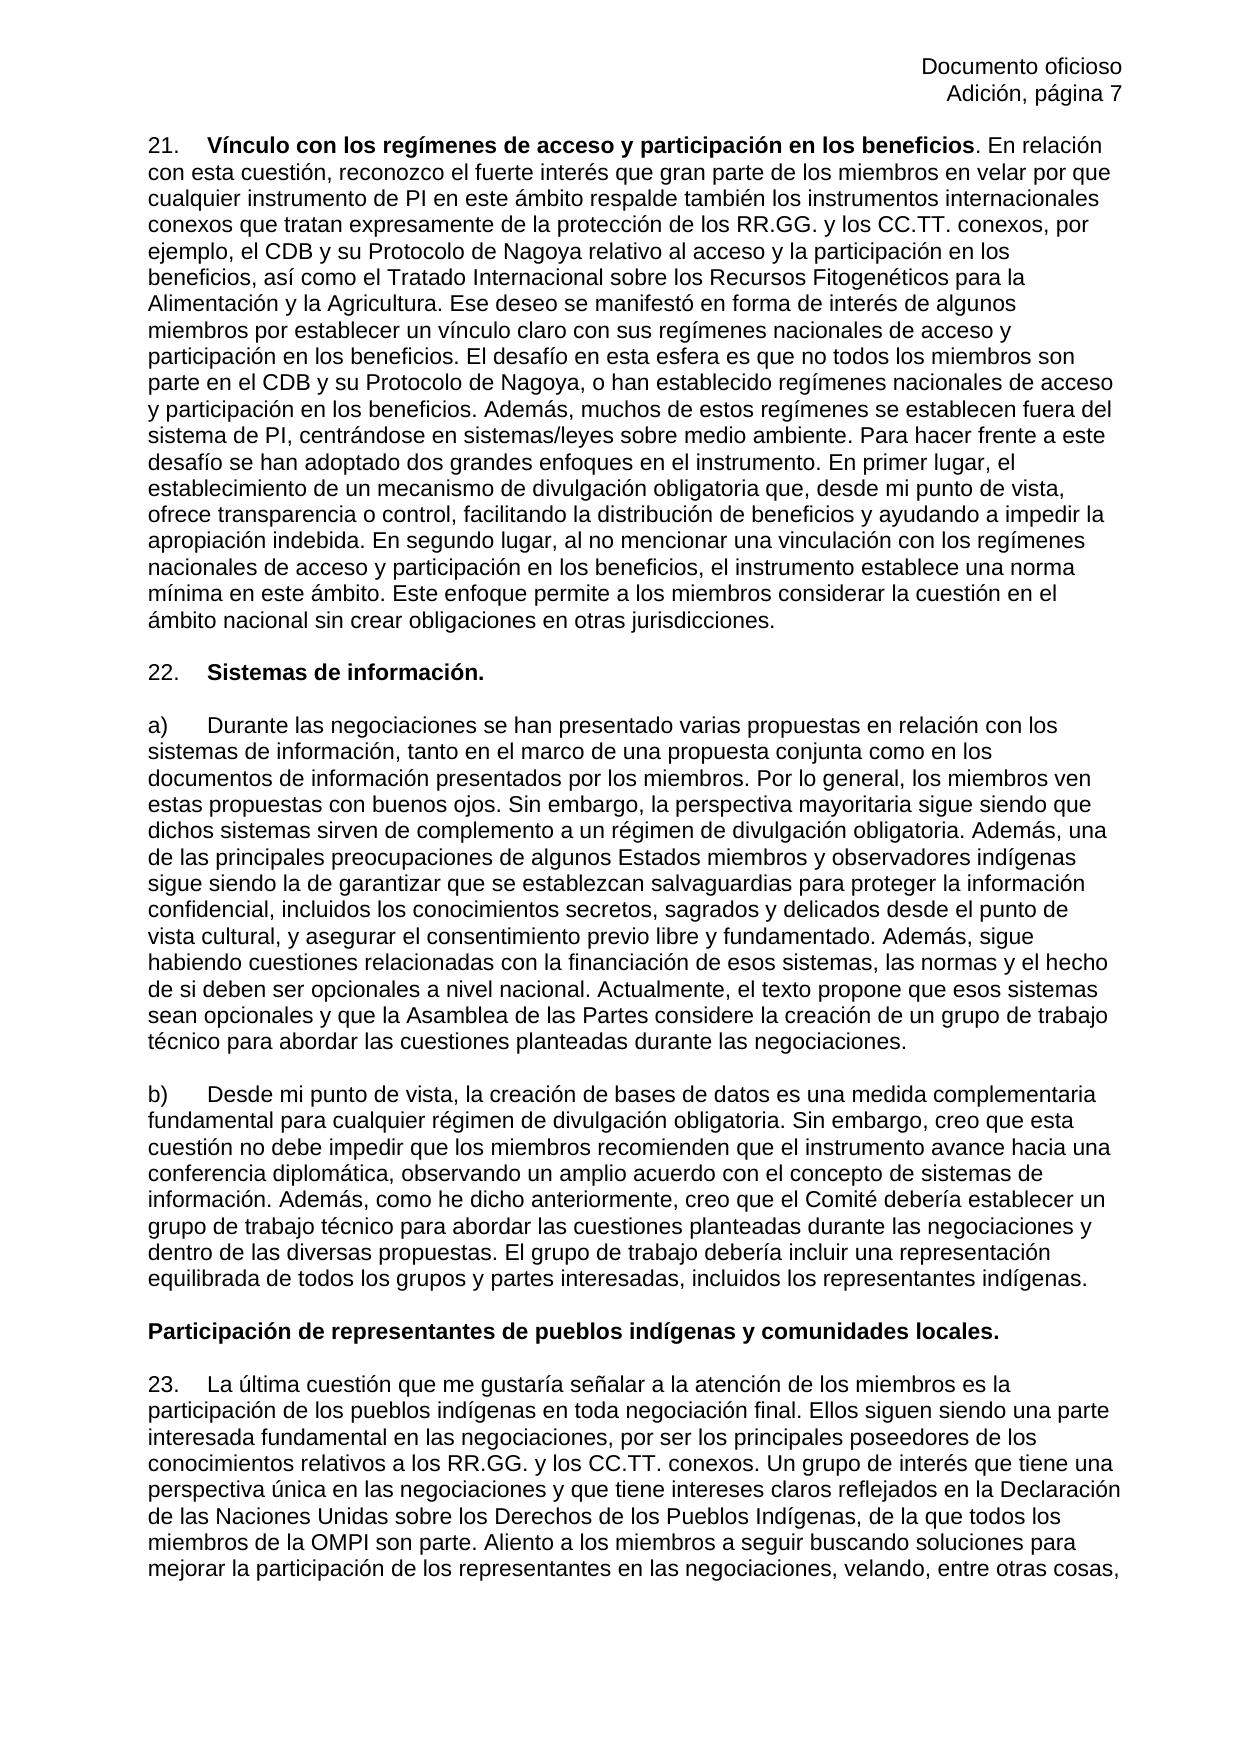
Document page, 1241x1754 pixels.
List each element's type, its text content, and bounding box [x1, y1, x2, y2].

text 22. Sistemas de información. [148, 659, 1122, 686]
text a) Durante las negociaciones se han presentado varias propuestas en relación con los sistemas de información, tanto en el marco de una propuesta conjunta como en los documentos de información presentados por los miembros. Por lo general, los miembros ven estas propuestas con buenos ojos. Sin embargo, la perspectiva mayoritaria sigue siendo que dichos sistemas sirven de complemento a un régimen de divulgación obligatoria. Además, una de las principales preocupaciones de algunos Estados miembros y observadores indígenas sigue siendo la de garantizar que se establezcan salvaguardias para proteger la información confidencial, incluidos los conocimientos secretos, sagrados y delicados desde el punto de vista cultural, y asegurar el consentimiento previo libre y fundamentado. Además, sigue habiendo cuestiones relacionadas con la financiación de esos sistemas, las normas y el hecho de si deben ser opcionales a nivel nacional. Actualmente, el texto propone que esos sistemas sean opcionales y que la Asamblea de las Partes considere la creación de un grupo de trabajo técnico para abordar las cuestiones planteadas durante las negociaciones. [148, 712, 1122, 1081]
text Participación de representantes de pueblos indígenas y comunidades locales. [148, 1318, 1122, 1344]
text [148, 1371, 1122, 1582]
text b) Desde mi punto de vista, la creación de bases de datos es una medida complementaria fundamental para cualquier régimen de divulgación obligatoria. Sin embargo, creo que esta cuestión no debe impedir que los miembros recomienden que el instrumento avance hacia una conferencia diplomática, observando un amplio acuerdo con el concepto de sistemas de información. Además, como he dicho anteriormente, creo que el Comité debería establecer un grupo de trabajo técnico para abordar las cuestiones planteadas durante las negociaciones y dentro de las diversas propuestas. El grupo de trabajo debería incluir una representación equilibrada de todos los grupos y partes interesadas, incluidos los representantes indígenas. [148, 1081, 1122, 1292]
text 21. Vínculo con los regímenes de acceso y participación en los beneficios. En relación con esta cuestión, reconozco el fuerte interés que gran parte de los miembros en velar por que cualquier instrumento de PI en este ámbito respalde también los instrumentos internacionales conexos que tratan expresamente de la protección de los RR.GG. y los CC.TT. conexos, por ejemplo, el CDB y su Protocolo de Nagoya relativo al acceso y la participación en los beneficios, así como el Tratado Internacional sobre los Recursos Fitogenéticos para la Alimentación y la Agricultura. Ese deseo se manifestó en forma de interés de algunos miembros por establecer un vínculo claro con sus regímenes nacionales de acceso y participación en los beneficios. El desafío en esta esfera es que no todos los miembros son parte en el CDB y su Protocolo de Nagoya, o han establecido regímenes nacionales de acceso y participación en los beneficios. Además, muchos de estos regímenes se establecen fuera del sistema de PI, centrándose en sistemas/leyes sobre medio ambiente. Para hacer frente a este desafío se han adoptado dos grandes enfoques en el instrumento. En primer lugar, el establecimiento de un mecanismo de divulgación obligatoria que, desde mi punto de vista, ofrece transparencia o control, facilitando la distribución de beneficios y ayudando a impedir la apropiación indebida. En segundo lugar, al no mencionar una vinculación con los regímenes nacionales de acceso y participación en los beneficios, el instrumento establece una norma mínima en este ámbito. Este enfoque permite a los miembros considerar la cuestión en el ámbito nacional sin crear obligaciones en otras jurisdicciones. [148, 132, 1122, 633]
